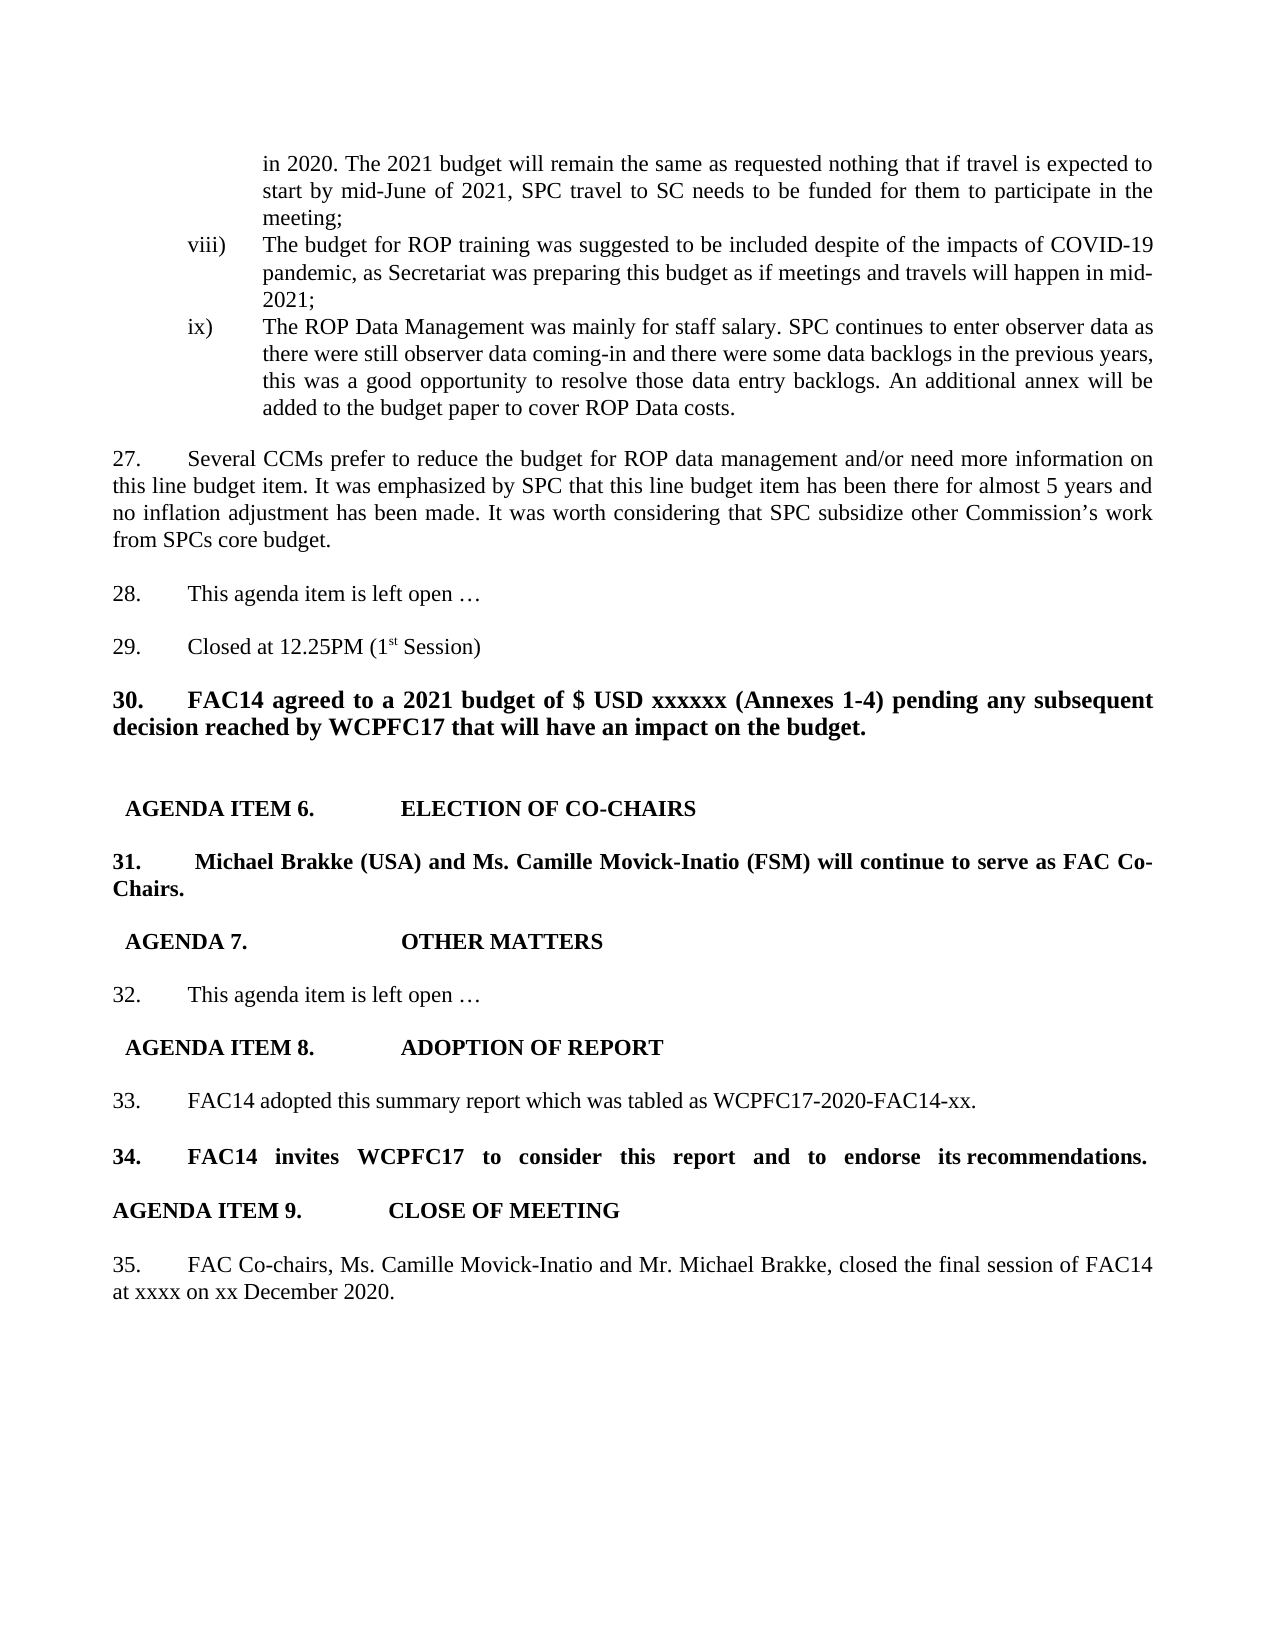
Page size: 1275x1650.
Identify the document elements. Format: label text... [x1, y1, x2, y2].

list The budget for ROP training was suggested to be included despite of the impacts of COVID-19 pandemic, as Secretariat was preparing this budget as if meetings and travels will happen in mid-2021; [187, 231, 1155, 312]
list This agenda item is left open … [112, 579, 1155, 607]
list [187, 150, 1155, 231]
list FAC Co-chairs, Ms. Camille Movick-Inatio and Mr. Michael Brakke, closed the final session of FAC14 at xxxx on xx December 2020. [112, 1251, 1155, 1305]
text AGENDA 7. OTHER MATTERS [125, 928, 911, 954]
list FAC14 agreed to a 2021 budget of $ USD xxxxxx (Annexes 1-4) pending any subsequent decision reached by WCPFC17 that will have an impact on the budget. [112, 686, 1155, 741]
list FAC14 invites WCPFC17 to consider this report and to endorse its recommendations. [112, 1143, 1155, 1170]
list The ROP Data Management was mainly for staff salary. SPC continues to enter observer data as there were still observer data coming-in and there were some data backlogs in the previous years, this was a good opportunity to resolve those data entry backlogs. An additional annex will be added to the budget paper to cover ROP Data costs. [187, 312, 1155, 421]
list This agenda item is left open … [112, 981, 1155, 1008]
text AGENDA ITEM 9. CLOSE OF MEETING [112, 1196, 1155, 1224]
text AGENDA ITEM 8. ADOPTION OF REPORT [125, 1034, 1162, 1061]
list Michael Brakke (USA) and Ms. Camille Movick-Inatio (FSM) will continue to serve as FAC Co-Chairs. [112, 847, 1155, 902]
list Several CCMs prefer to reduce the budget for ROP data management and/or need more information on this line budget item. It was emphasized by SPC that this line budget item has been there for almost 5 years and no inflation adjustment has been made. It was worth considering that SPC subsidize other Commission’s work from SPCs core budget. [112, 445, 1155, 553]
list Closed at 12.25PM (1st Session) [112, 633, 1155, 660]
text AGENDA ITEM 6. ELECTION OF CO-CHAIRS [125, 795, 911, 821]
list FAC14 adopted this summary report which was tabled as WCPFC17-2020-FAC14-xx. [112, 1087, 1155, 1114]
